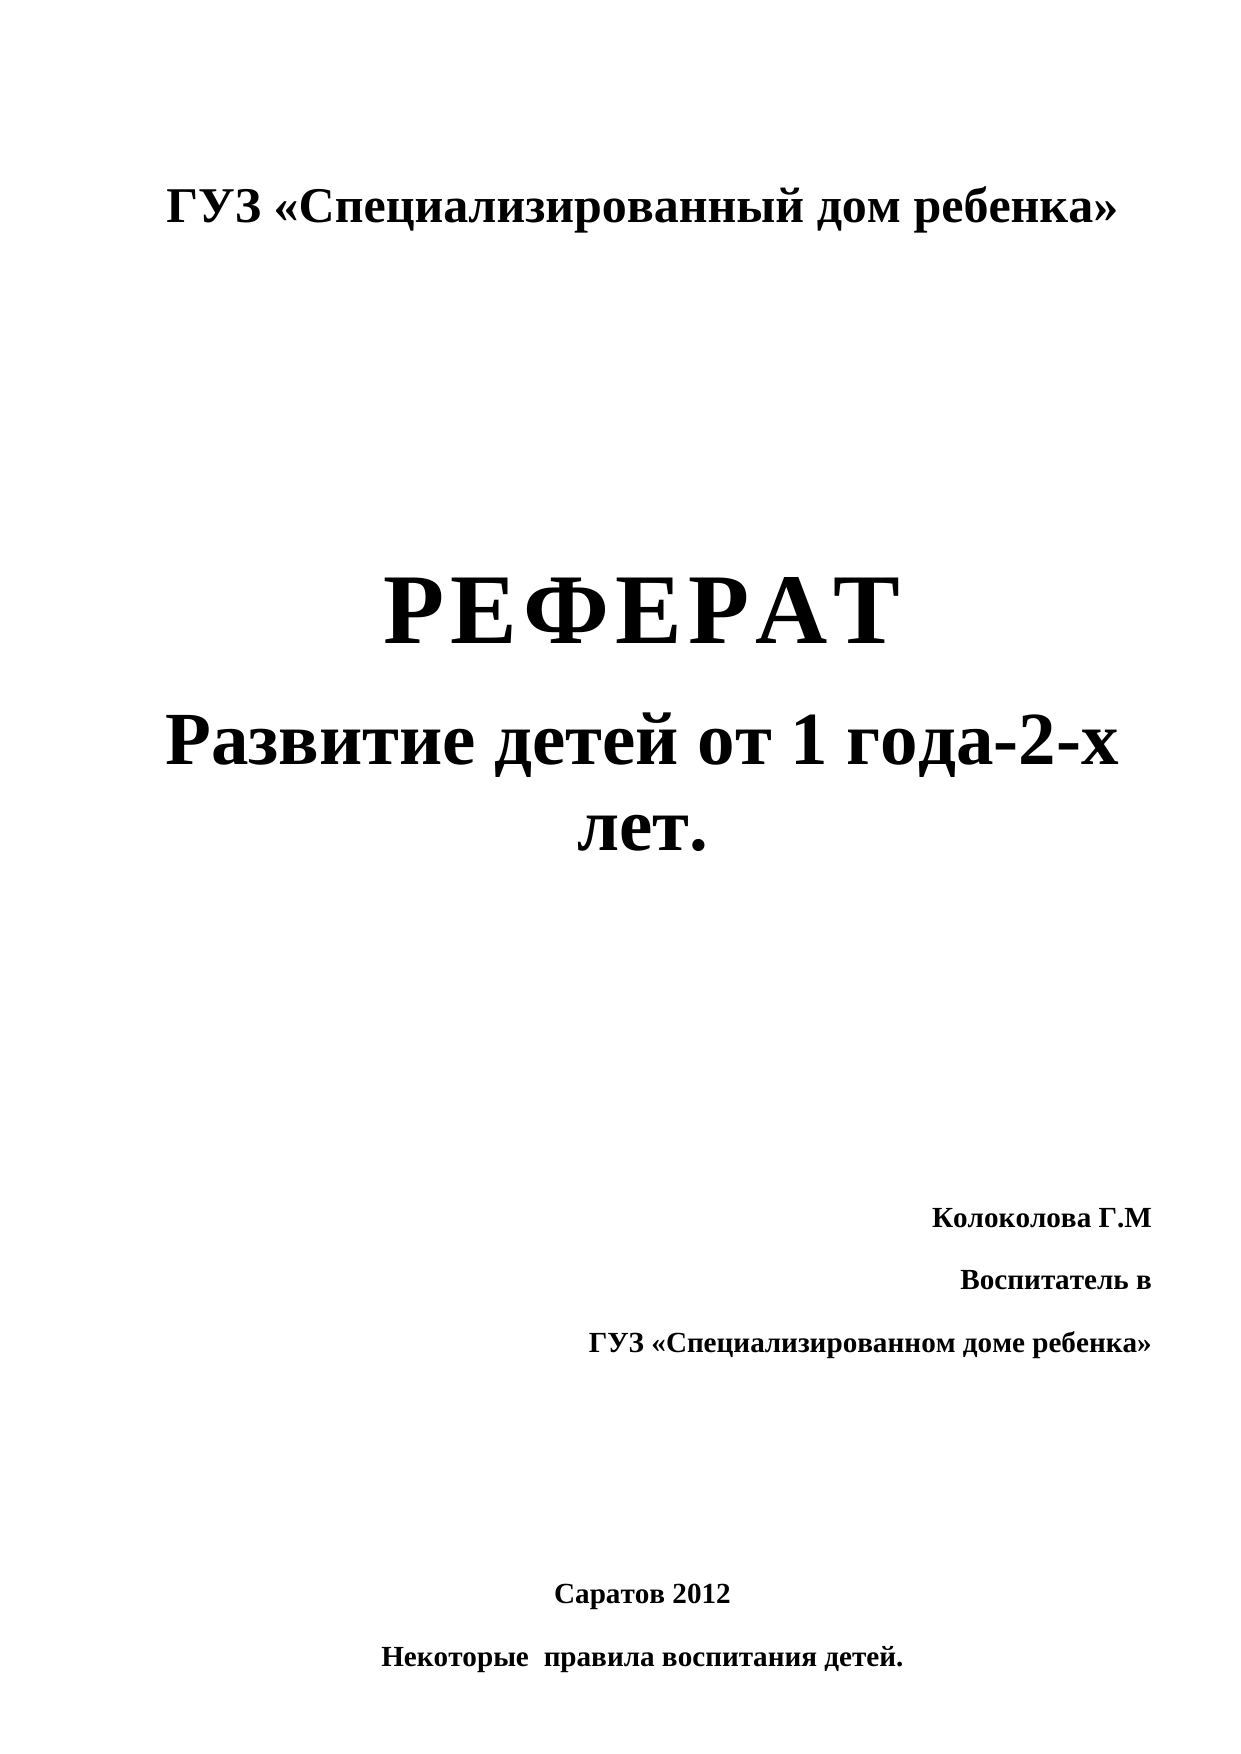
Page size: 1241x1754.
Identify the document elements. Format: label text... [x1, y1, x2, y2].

text Некоторые правила воспитания детей. [133, 1639, 1152, 1672]
text РЕФЕРАТ [133, 550, 1152, 665]
text Саратов 2012 [133, 1576, 1152, 1609]
text Развитие детей от 1 года-2-х лет. [133, 694, 1152, 867]
text ГУЗ «Специализированном доме ребенка» [133, 1325, 1152, 1359]
text Воспитатель в [133, 1262, 1152, 1296]
text ГУЗ «Специализированный дом ребенка» [133, 175, 1152, 233]
text Колоколова Г.М [133, 1200, 1152, 1233]
